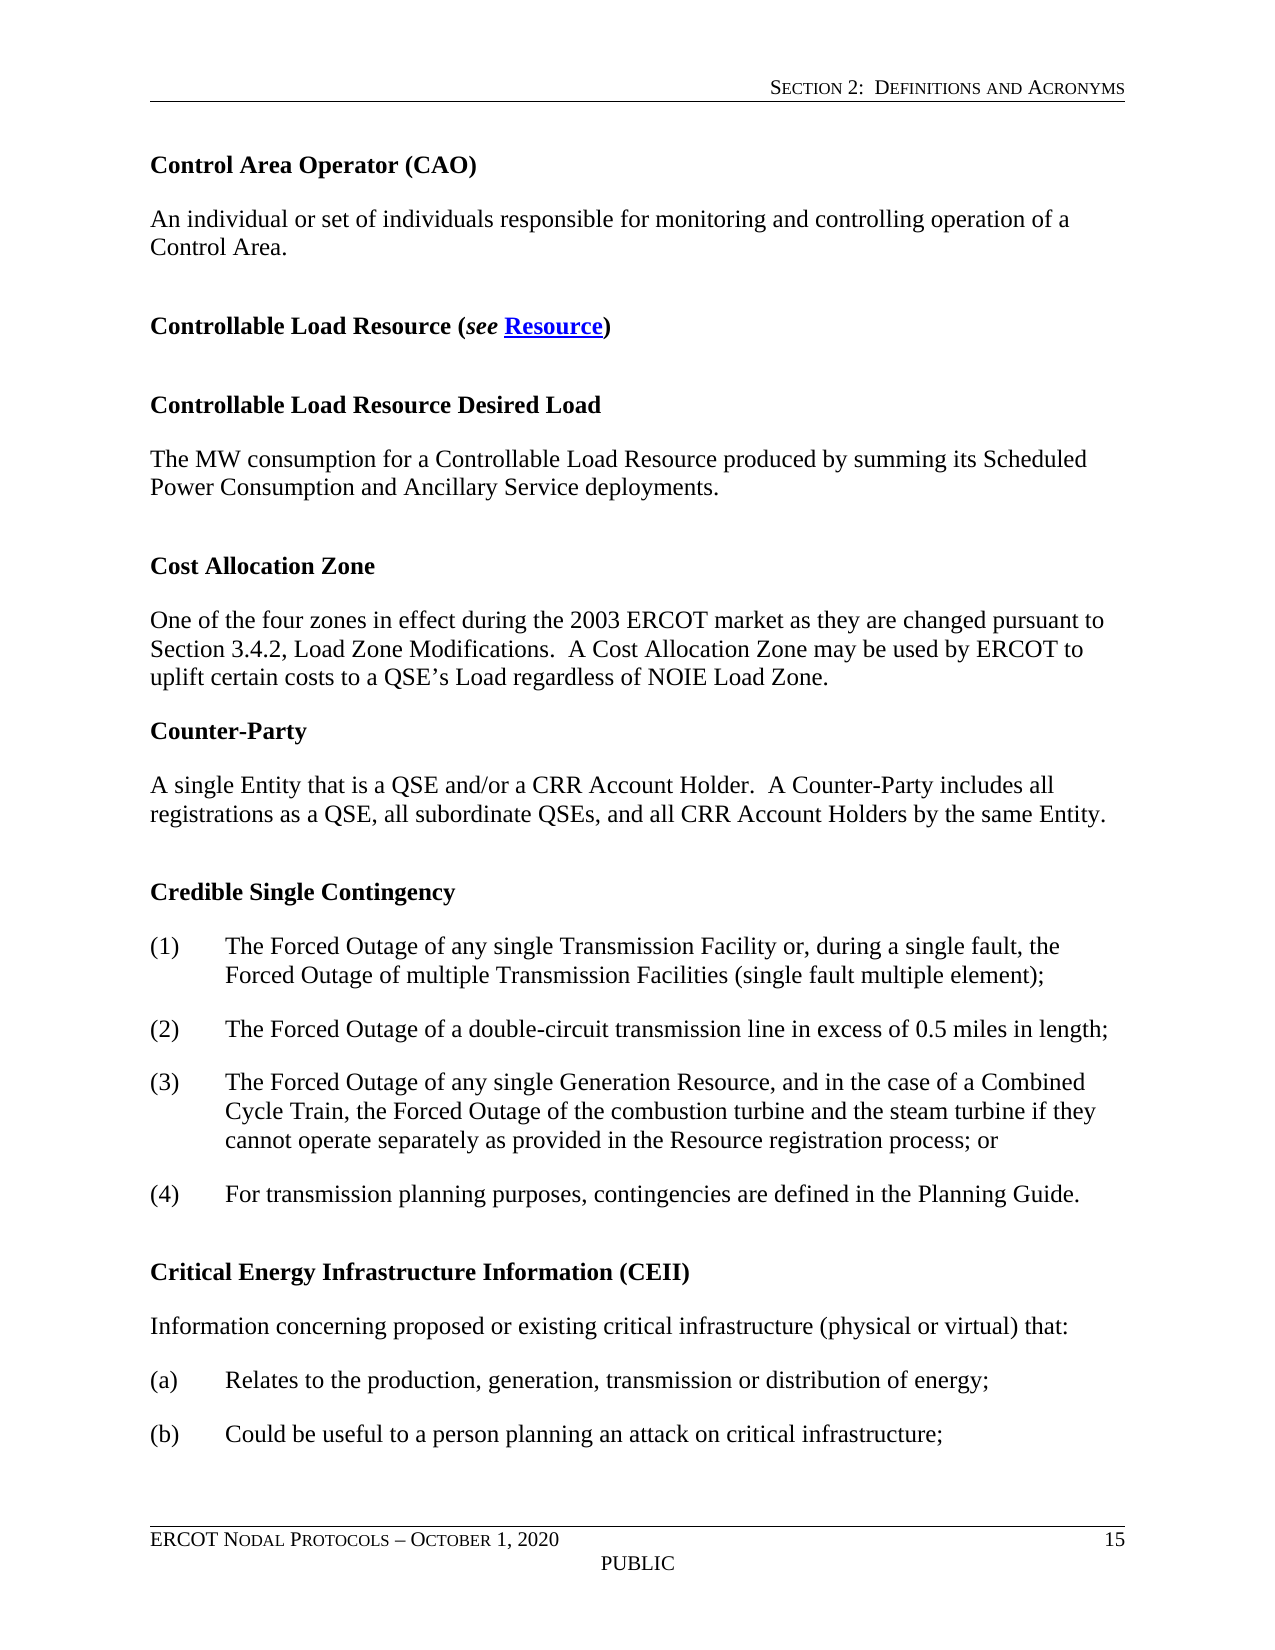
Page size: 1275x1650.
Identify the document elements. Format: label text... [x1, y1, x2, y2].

list (b) Could be useful to a person planning an attack on critical infrastructure; [150, 1419, 1125, 1447]
text Control Area Operator (CAO) [150, 150, 1125, 179]
text An individual or set of individuals responsible for monitoring and controlling operation of a Control Area. [150, 204, 1125, 261]
text Critical Energy Infrastructure Information (CEII) [150, 1257, 1125, 1286]
text Cost Allocation Zone [150, 551, 1125, 580]
text One of the four zones in effect during the 2003 ERCOT market as they are changed pursuant to Section 3.4.2, Load Zone Modifications. A Cost Allocation Zone may be used by ERCOT to uplift certain costs to a QSE’s Load regardless of NOIE Load Zone. [150, 605, 1125, 691]
text Information concerning proposed or existing critical infrastructure (physical or virtual) that: [150, 1311, 1125, 1340]
text (2) The Forced Outage of a double-circuit transmission line in excess of 0.5 miles in length; [150, 1014, 1125, 1042]
text The MW consumption for a Controllable Load Resource produced by summing its Scheduled Power Consumption and Ancillary Service deployments. [150, 444, 1125, 501]
text Counter-Party [150, 716, 1125, 745]
list (a) Relates to the production, generation, transmission or distribution of energy; [150, 1365, 1125, 1394]
text Controllable Load Resource Desired Load [150, 390, 1125, 419]
text (4) For transmission planning purposes, contingencies are defined in the Planning Guide. [150, 1179, 1125, 1207]
text (3) The Forced Outage of any single Generation Resource, and in the case of a Combined Cycle Train, the Forced Outage of the combustion turbine and the steam turbine if they cannot operate separately as provided in the Resource registration process; or [150, 1067, 1125, 1154]
text Controllable Load Resource (see Resource) [150, 311, 1125, 340]
text A single Entity that is a QSE and/or a CRR Account Holder. A Counter-Party includes all registrations as a QSE, all subordinate QSEs, and all CRR Account Holders by the same Entity. [150, 770, 1125, 827]
text Credible Single Contingency [150, 877, 1125, 906]
text (1) The Forced Outage of any single Transmission Facility or, during a single fault, the Forced Outage of multiple Transmission Facilities (single fault multiple element); [150, 931, 1125, 989]
